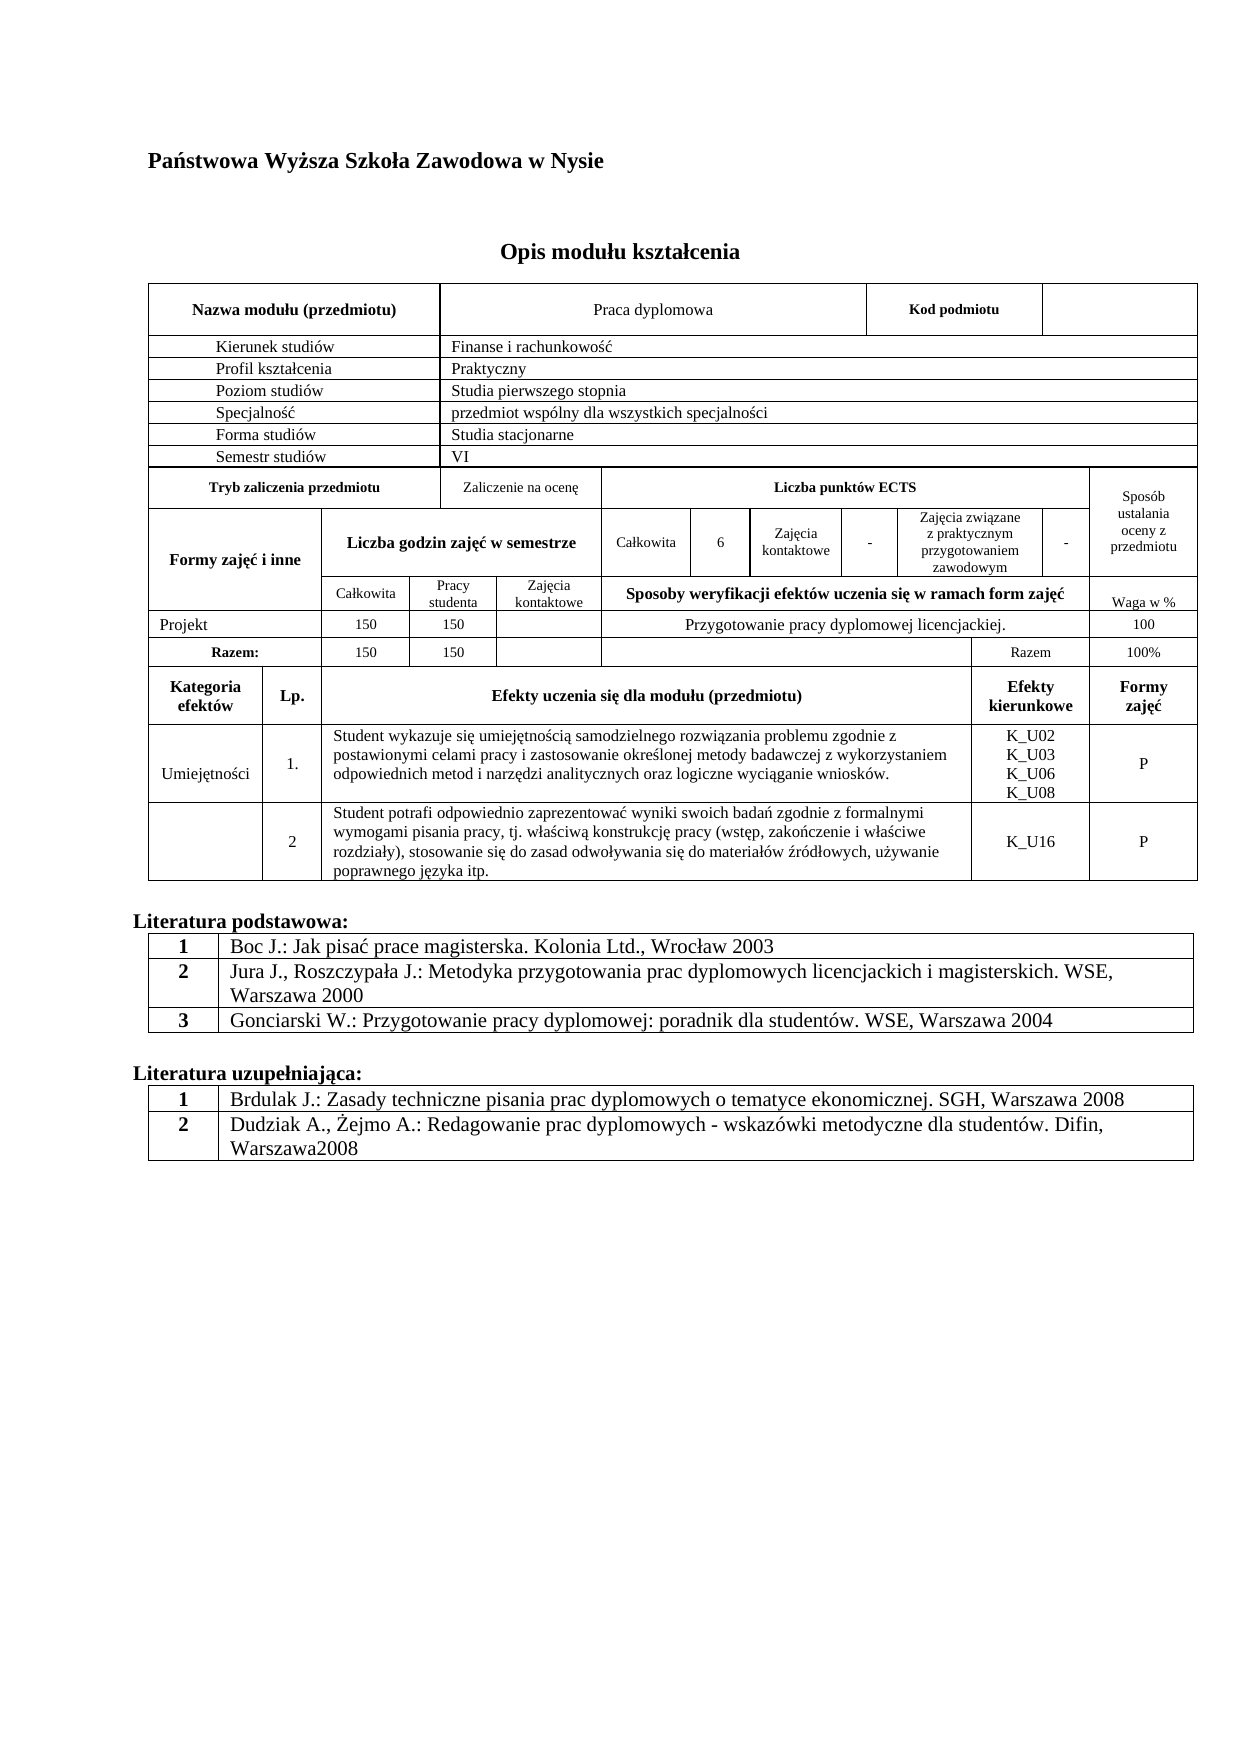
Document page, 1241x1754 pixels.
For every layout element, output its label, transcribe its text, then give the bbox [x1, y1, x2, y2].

table_cell Poziom studiów [149, 380, 439, 401]
table_cell Kategoria efektów [149, 667, 262, 724]
table_cell 150 [322, 611, 409, 637]
text Państwowa Wyższa Szkoła Zawodowa w Nysie [148, 148, 1093, 174]
table_cell - [1043, 509, 1089, 576]
table_cell Specjalność [149, 402, 439, 423]
table_cell Studia pierwszego stopnia [441, 380, 1197, 401]
table_cell Kierunek studiów [149, 336, 439, 357]
table_cell Zajęcia kontaktowe [751, 509, 841, 576]
table_cell Razem: [149, 638, 321, 666]
table_cell 6 [691, 509, 749, 576]
table_cell Waga w % [1090, 577, 1197, 610]
table_cell Sposób ustalania oceny z przedmiotu [1090, 468, 1197, 576]
table_cell Lp. [263, 667, 321, 724]
table_cell Zajęcia związane z praktycznym przygotowaniem zawodowym [898, 509, 1042, 576]
table_cell Student potrafi odpowiednio zaprezentować wyniki swoich badań zgodnie z formalnymi wymogami pisania pracy, tj. właściwą konstrukcję pracy (wstęp, zakończenie i właściwe rozdziały), stosowanie się do zasad odwoływania się do materiałów źródłowych, używanie poprawnego języka itp. [322, 803, 971, 880]
table_header 1 [149, 934, 218, 958]
table_cell Formy zajęć i inne [149, 509, 321, 610]
table_header Kod podmiotu [867, 284, 1042, 335]
table_cell P [1090, 803, 1197, 880]
table_cell 100 [1090, 611, 1197, 637]
table_cell 1. [263, 725, 321, 802]
table_cell [149, 803, 262, 880]
table_cell Efekty uczenia się dla modułu (przedmiotu) [322, 667, 971, 724]
table_header 1 [149, 1086, 218, 1111]
table_cell - [842, 509, 897, 576]
table_cell 100% [1090, 638, 1197, 666]
table_cell Gonciarski W.: Przygotowanie pracy dyplomowej: poradnik dla studentów. WSE, Warszawa 2004 [219, 1008, 1193, 1032]
table_cell Pracy studenta [410, 577, 496, 610]
table_cell Studia stacjonarne [441, 424, 1197, 444]
table_cell Liczba punktów ECTS [602, 468, 1089, 507]
table_cell Zajęcia kontaktowe [497, 577, 601, 610]
table_header Praca dyplomowa [441, 284, 866, 335]
table_cell Razem [972, 638, 1089, 666]
table_cell 2 [149, 959, 218, 1007]
table_cell Profil kształcenia [149, 358, 439, 379]
table_cell Student wykazuje się umiejętnością samodzielnego rozwiązania problemu zgodnie z postawionymi celami pracy i zastosowanie określonej metody badawczej z wykorzystaniem odpowiednich metod i narzędzi analitycznych oraz logiczne wyciąganie wniosków. [322, 725, 971, 802]
table_cell [602, 638, 971, 666]
table_cell Finanse i rachunkowość [441, 336, 1197, 357]
table_cell Umiejętności [149, 725, 262, 802]
table_cell Liczba godzin zajęć w semestrze [322, 509, 601, 576]
table_cell Dudziak A., Żejmo A.: Redagowanie prac dyplomowych - wskazówki metodyczne dla studentów. Difin, Warszawa2008 [219, 1112, 1193, 1160]
table_cell [497, 638, 601, 666]
table_cell 150 [322, 638, 409, 666]
table_cell Efekty kierunkowe [972, 667, 1089, 724]
table_header Brdulak J.: Zasady techniczne pisania prac dyplomowych o tematyce ekonomicznej. SGH, Warszawa 2008 [219, 1086, 1193, 1111]
table_cell przedmiot wspólny dla wszystkich specjalności [441, 402, 1197, 423]
table_cell 150 [410, 638, 496, 666]
table_cell Całkowita [322, 577, 409, 610]
table_cell Przygotowanie pracy dyplomowej licencjackiej. [602, 611, 1089, 637]
table_cell Projekt [149, 611, 321, 637]
text Opis modułu kształcenia [148, 238, 1093, 264]
table_cell 2 [263, 803, 321, 880]
table_header Nazwa modułu (przedmiotu) [149, 284, 439, 335]
table_cell P [1090, 725, 1197, 802]
table_cell Forma studiów [149, 424, 439, 444]
text Literatura podstawowa: [133, 909, 1093, 933]
table_cell Sposoby weryfikacji efektów uczenia się w ramach form zajęć [602, 577, 1089, 610]
table_cell Semestr studiów [149, 446, 439, 466]
table_header Boc J.: Jak pisać prace magisterska. Kolonia Ltd., Wrocław 2003 [219, 934, 1193, 958]
table_cell Całkowita [602, 509, 690, 576]
table_cell K_U16 [972, 803, 1089, 880]
table_cell VI [441, 446, 1197, 466]
table_cell Tryb zaliczenia przedmiotu [149, 468, 440, 507]
table_cell K_U02 K_U03 K_U06 K_U08 [972, 725, 1089, 802]
text Literatura uzupełniająca: [133, 1061, 1093, 1085]
table_cell Formy zajęć [1090, 667, 1197, 724]
table_header [1043, 284, 1197, 335]
table_cell Zaliczenie na ocenę [441, 468, 601, 507]
table_cell 3 [149, 1008, 218, 1032]
table_cell [497, 611, 601, 637]
table_cell 150 [410, 611, 496, 637]
table_cell Jura J., Roszczypała J.: Metodyka przygotowania prac dyplomowych licencjackich i magisterskich. WSE, Warszawa 2000 [219, 959, 1193, 1007]
table_cell 2 [149, 1112, 218, 1160]
table_cell Praktyczny [441, 358, 1197, 379]
